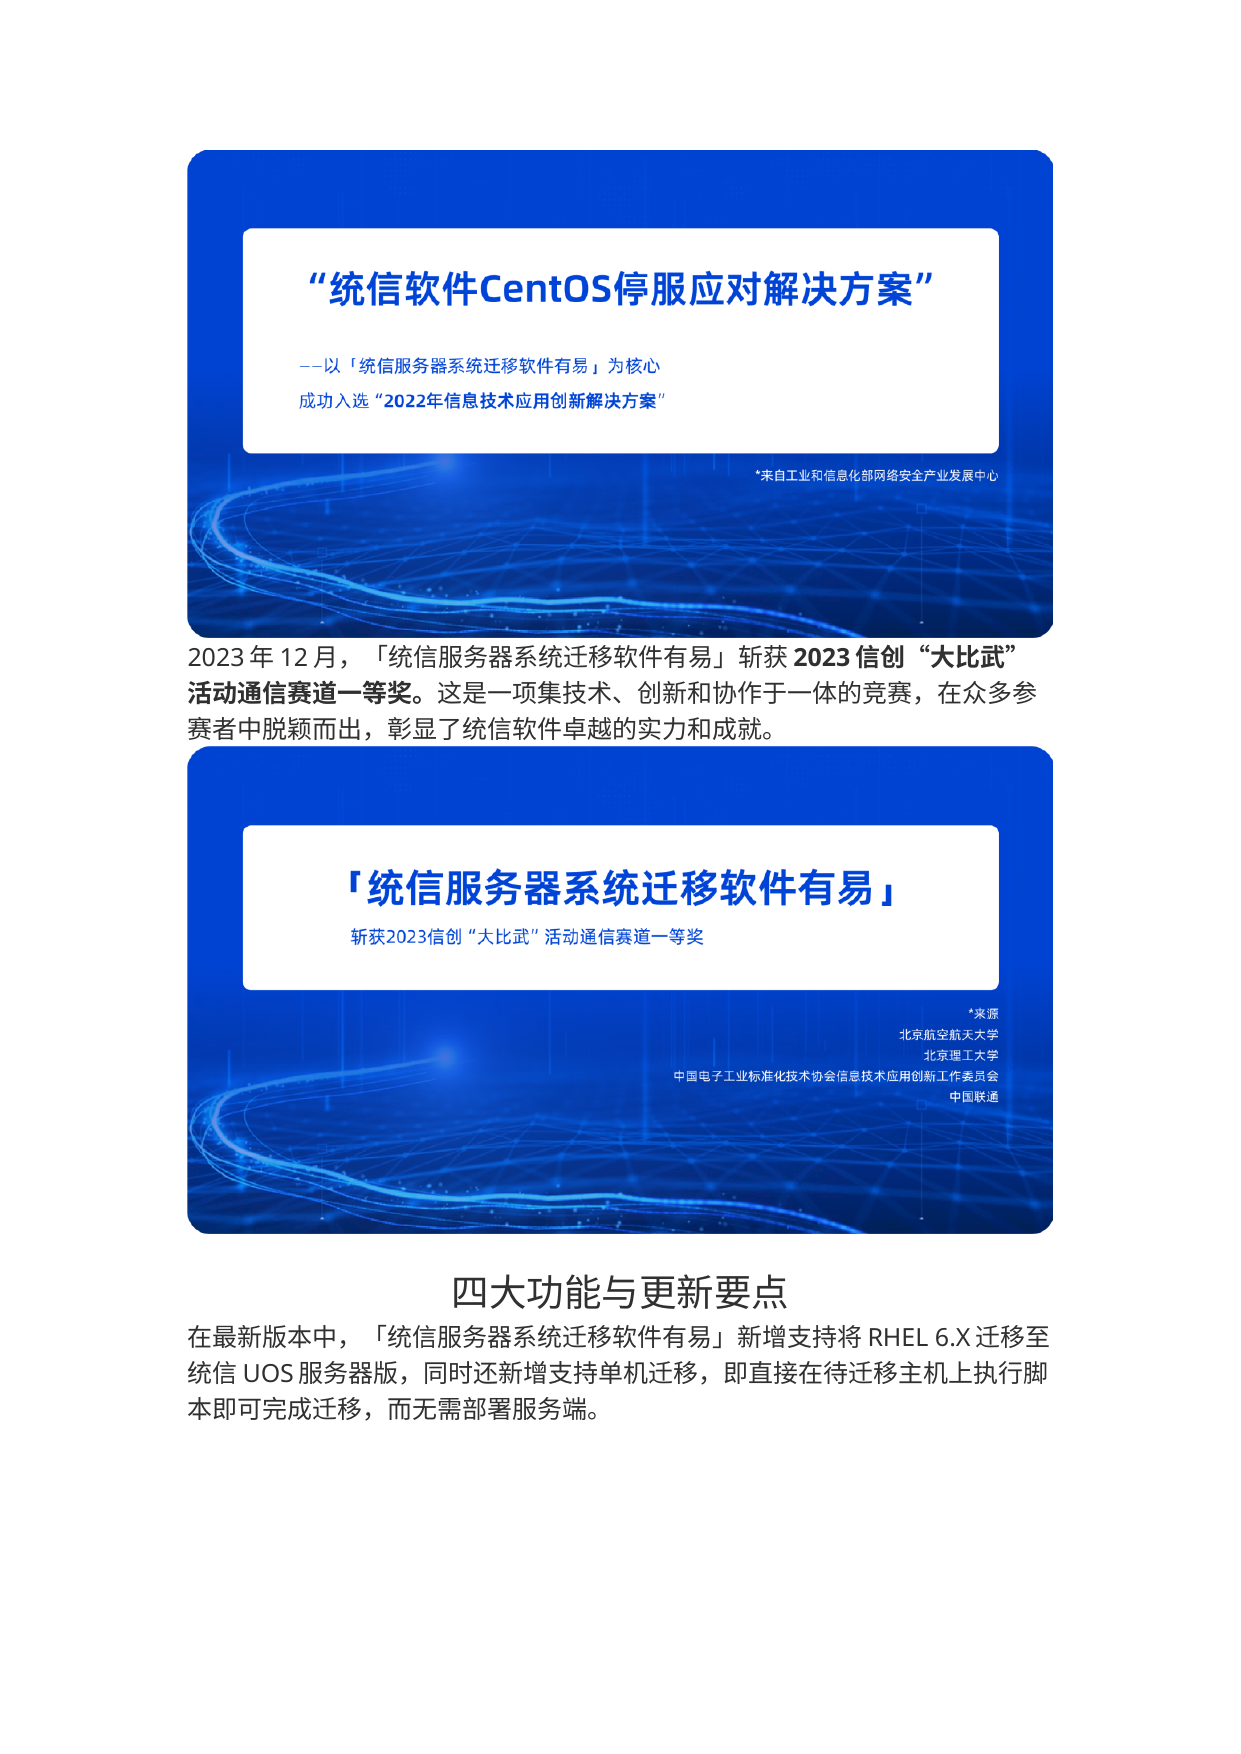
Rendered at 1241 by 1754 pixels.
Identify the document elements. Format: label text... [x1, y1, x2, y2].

picture [187, 746, 1053, 1234]
text 2023年12月，「统信服务器系统迁移软件有易」斩获2023信创“大比武”活动通信赛道一等奖。这是一项集技术、创新和协作于一体的竞赛，在众多参赛者中脱颖而出，彰显了统信软件卓越的实力和成就。 [187, 638, 1053, 746]
picture [187, 150, 1053, 638]
text 四大功能与更新要点 [187, 1263, 1053, 1317]
text 在最新版本中，「统信服务器系统迁移软件有易」新增支持将RHEL 6.X迁移至统信UOS服务器版，同时还新增支持单机迁移，即直接在待迁移主机上执行脚本即可完成迁移，而无需部署服务端。 [187, 1317, 1053, 1426]
